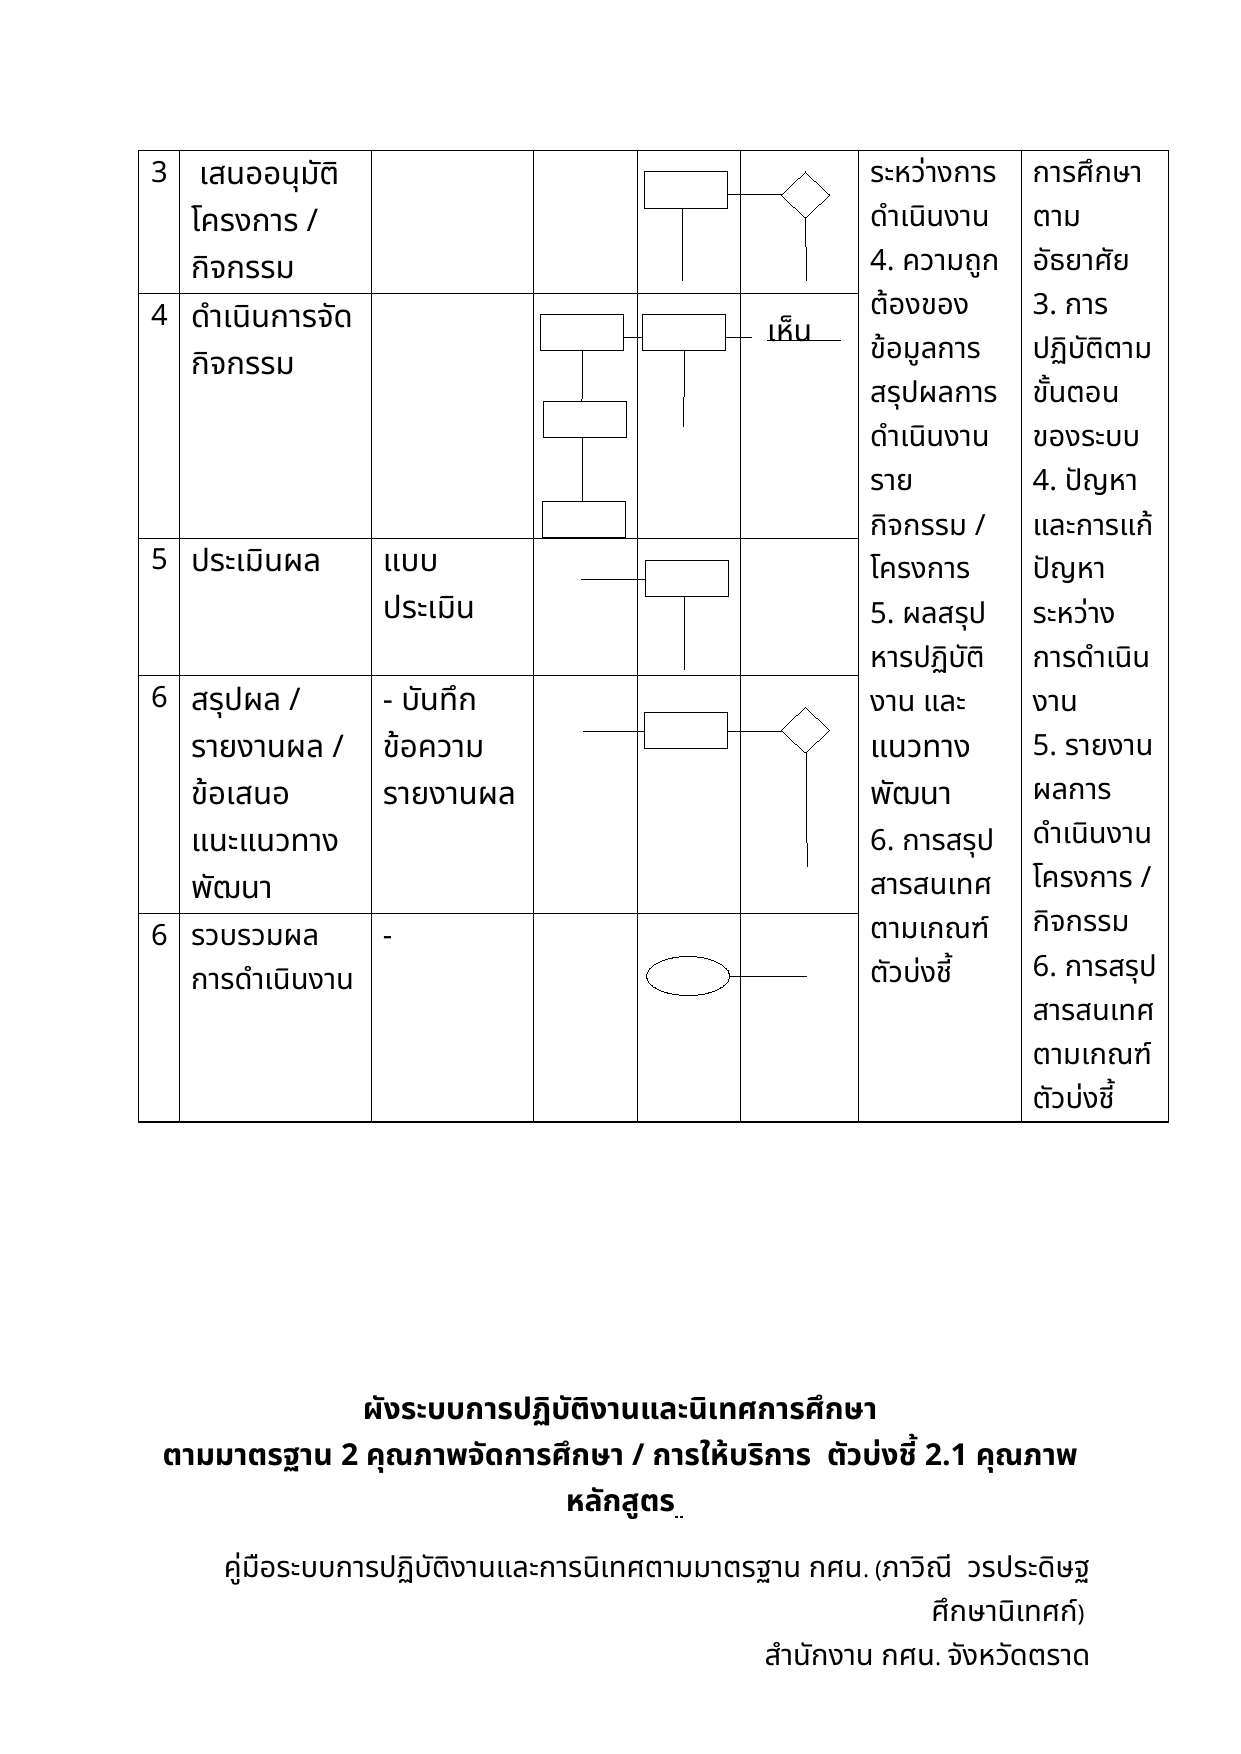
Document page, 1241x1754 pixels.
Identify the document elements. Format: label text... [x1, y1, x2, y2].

table_cell 3 [139, 151, 179, 293]
table_cell [638, 151, 740, 293]
table_cell [534, 294, 637, 537]
table_cell [638, 732, 740, 913]
table_cell [638, 539, 740, 675]
table_cell [534, 539, 637, 675]
table_cell รวบรวมผลการดำเนินงาน [180, 914, 371, 1121]
table_cell [638, 338, 740, 537]
table_cell [741, 294, 858, 537]
table_cell 5 [139, 539, 179, 675]
table_cell [372, 294, 533, 537]
table_cell [534, 676, 637, 913]
table_cell ดำเนินการจัดกิจกรรม [180, 294, 371, 537]
table_cell [638, 294, 740, 337]
table_cell แบบประเมิน [372, 539, 533, 675]
table_cell เสนออนุมัติโครงการ / กิจกรรม [180, 151, 371, 293]
table_cell [372, 151, 533, 293]
table_cell - บันทึกข้อความ รายงานผล [372, 676, 533, 913]
table_cell สรุปผล / รายงานผล / ข้อเสนอแนะแนวทางพัฒนา [180, 676, 371, 913]
table_cell [741, 151, 858, 293]
table_cell [638, 676, 740, 731]
table_cell [741, 914, 858, 1121]
text ผังระบบการปฏิบัติงานและนิเทศการศึกษา [150, 1388, 1090, 1433]
text ตามมาตรฐาน 2 คุณภาพจัดการศึกษา / การให้บริการ ตัวบ่งชี้ 2.1 คุณภาพหลักสูตร [150, 1433, 1090, 1525]
table_cell - [372, 914, 533, 1121]
table_cell [741, 539, 858, 675]
table_cell [638, 914, 740, 1121]
table_cell [741, 676, 858, 913]
table_cell 6 [139, 676, 179, 913]
table_cell 6 [139, 914, 179, 1121]
table_cell [534, 151, 637, 293]
table_cell 4 [139, 294, 179, 537]
table_cell ประเมินผล [180, 539, 371, 675]
table_cell [534, 914, 637, 1121]
